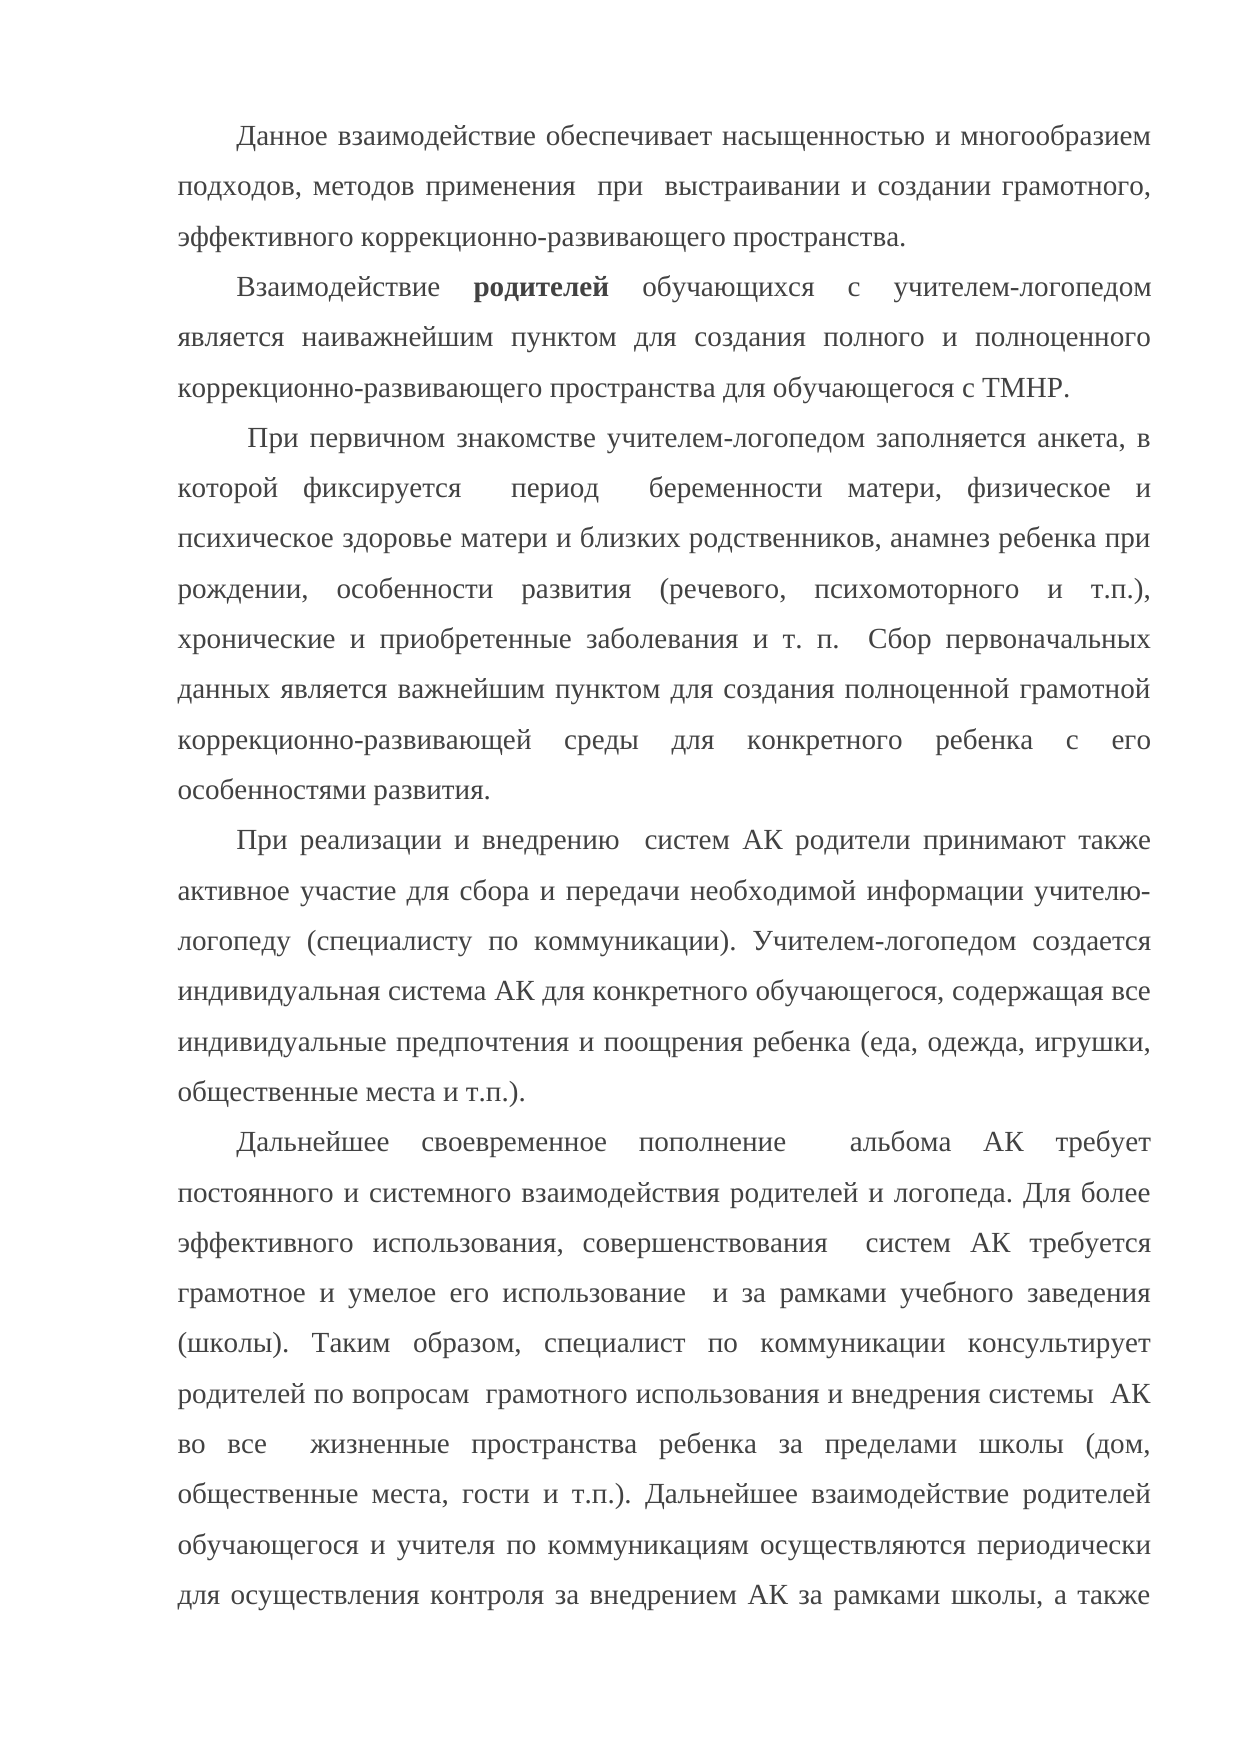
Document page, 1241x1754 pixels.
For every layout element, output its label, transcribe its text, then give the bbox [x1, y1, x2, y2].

text Взаимодействие родителей обучающихся с учителем-логопедом является наиважнейшим пунктом для создания полного и полноценного коррекционно-развивающего пространства для обучающегося с ТМНР. [177, 269, 1152, 403]
text Данное взаимодействие обеспечивает насыщенностью и многообразием подходов, методов применения при выстраивании и создании грамотного, эффективного коррекционно-развивающего пространства. [177, 118, 1152, 252]
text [177, 1124, 1152, 1611]
text При реализации и внедрению систем АК родители принимают также активное участие для сбора и передачи необходимой информации учителю-логопеду (специалисту по коммуникации). Учителем-логопедом создается индивидуальная система АК для конкретного обучающегося, содержащая все индивидуальные предпочтения и поощрения ребенка (еда, одежда, игрушки, общественные места и т.п.). [177, 822, 1152, 1108]
text При первичном знакомстве учителем-логопедом заполняется анкета, в которой фиксируется период беременности матери, физическое и психическое здоровье матери и близких родственников, анамнез ребенка при рождении, особенности развития (речевого, психомоторного и т.п.), хронические и приобретенные заболевания и т. п. Сбор первоначальных данных является важнейшим пунктом для создания полноценной грамотной коррекционно-развивающей среды для конкретного ребенка с его особенностями развития. [177, 420, 1152, 806]
